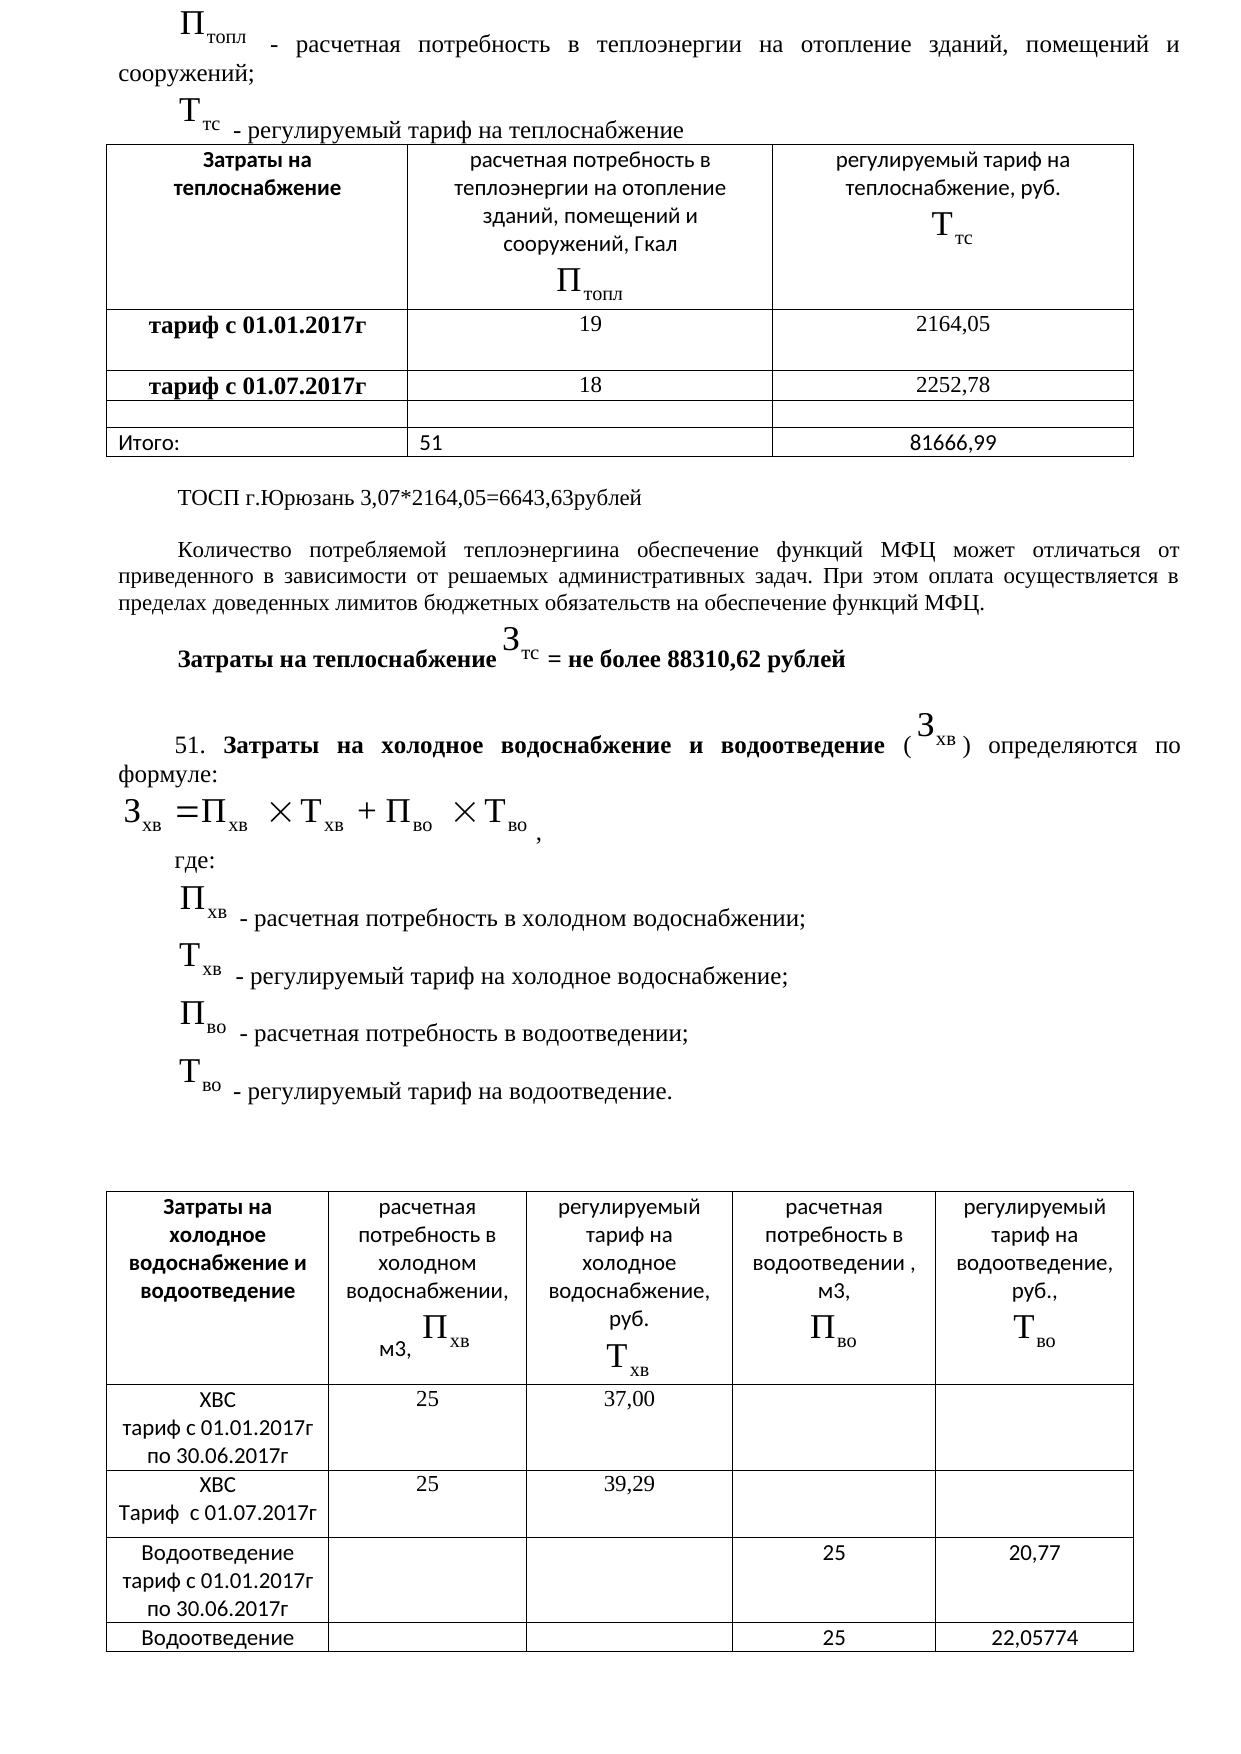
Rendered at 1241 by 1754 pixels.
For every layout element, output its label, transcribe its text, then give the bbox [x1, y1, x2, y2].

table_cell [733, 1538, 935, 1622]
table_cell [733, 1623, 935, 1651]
text - расчетная потребность в водоотведении; [118, 989, 1181, 1047]
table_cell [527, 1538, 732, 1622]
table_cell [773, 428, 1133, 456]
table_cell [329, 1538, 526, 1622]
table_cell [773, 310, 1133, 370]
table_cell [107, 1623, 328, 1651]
text где: [118, 846, 1181, 874]
text Количество потребляемой теплоэнергиина обеспечение функций МФЦ может отличаться от приведенного в зависимости от решаемых административных задач. При этом оплата осуществляется в пределах доведенных лимитов бюджетных обязательств на обеспечение функций МФЦ. [118, 536, 1181, 615]
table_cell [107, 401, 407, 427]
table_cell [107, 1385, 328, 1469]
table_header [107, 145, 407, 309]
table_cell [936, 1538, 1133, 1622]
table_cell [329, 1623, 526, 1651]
text - расчетная потребность в холодном водоснабжении; [118, 874, 1181, 932]
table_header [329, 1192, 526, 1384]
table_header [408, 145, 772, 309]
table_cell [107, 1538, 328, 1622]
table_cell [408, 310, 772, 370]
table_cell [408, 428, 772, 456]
text ТОСП г.Юрюзань 3,07*2164,05=6643,63рублей [118, 483, 1181, 510]
text - регулируемый тариф на холодное водоснабжение; [118, 932, 1181, 989]
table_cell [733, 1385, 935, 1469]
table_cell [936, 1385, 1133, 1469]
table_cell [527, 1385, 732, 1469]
text 51. Затраты на холодное водоснабжение и водоотведение () определяются по формуле: [118, 702, 1181, 788]
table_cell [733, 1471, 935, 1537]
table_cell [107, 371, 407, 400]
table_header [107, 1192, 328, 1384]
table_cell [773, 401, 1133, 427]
text , [118, 788, 1181, 846]
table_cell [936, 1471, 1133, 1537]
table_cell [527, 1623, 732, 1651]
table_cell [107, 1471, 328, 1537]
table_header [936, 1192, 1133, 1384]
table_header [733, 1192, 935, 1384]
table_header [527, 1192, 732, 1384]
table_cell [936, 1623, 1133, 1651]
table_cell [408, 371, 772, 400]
text - расчетная потребность в теплоэнергии на отопление зданий, помещений и сооружений; [118, 0, 1181, 86]
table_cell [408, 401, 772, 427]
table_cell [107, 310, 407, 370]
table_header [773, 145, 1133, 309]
text Затраты на теплоснабжение= не более 88310,62 рублей [118, 615, 1181, 673]
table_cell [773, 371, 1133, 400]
text - регулируемый тариф на теплоснабжение [118, 86, 1181, 144]
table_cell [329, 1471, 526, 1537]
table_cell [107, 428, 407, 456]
text - регулируемый тариф на водоотведение. [118, 1047, 1181, 1105]
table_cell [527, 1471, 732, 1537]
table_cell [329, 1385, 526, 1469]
